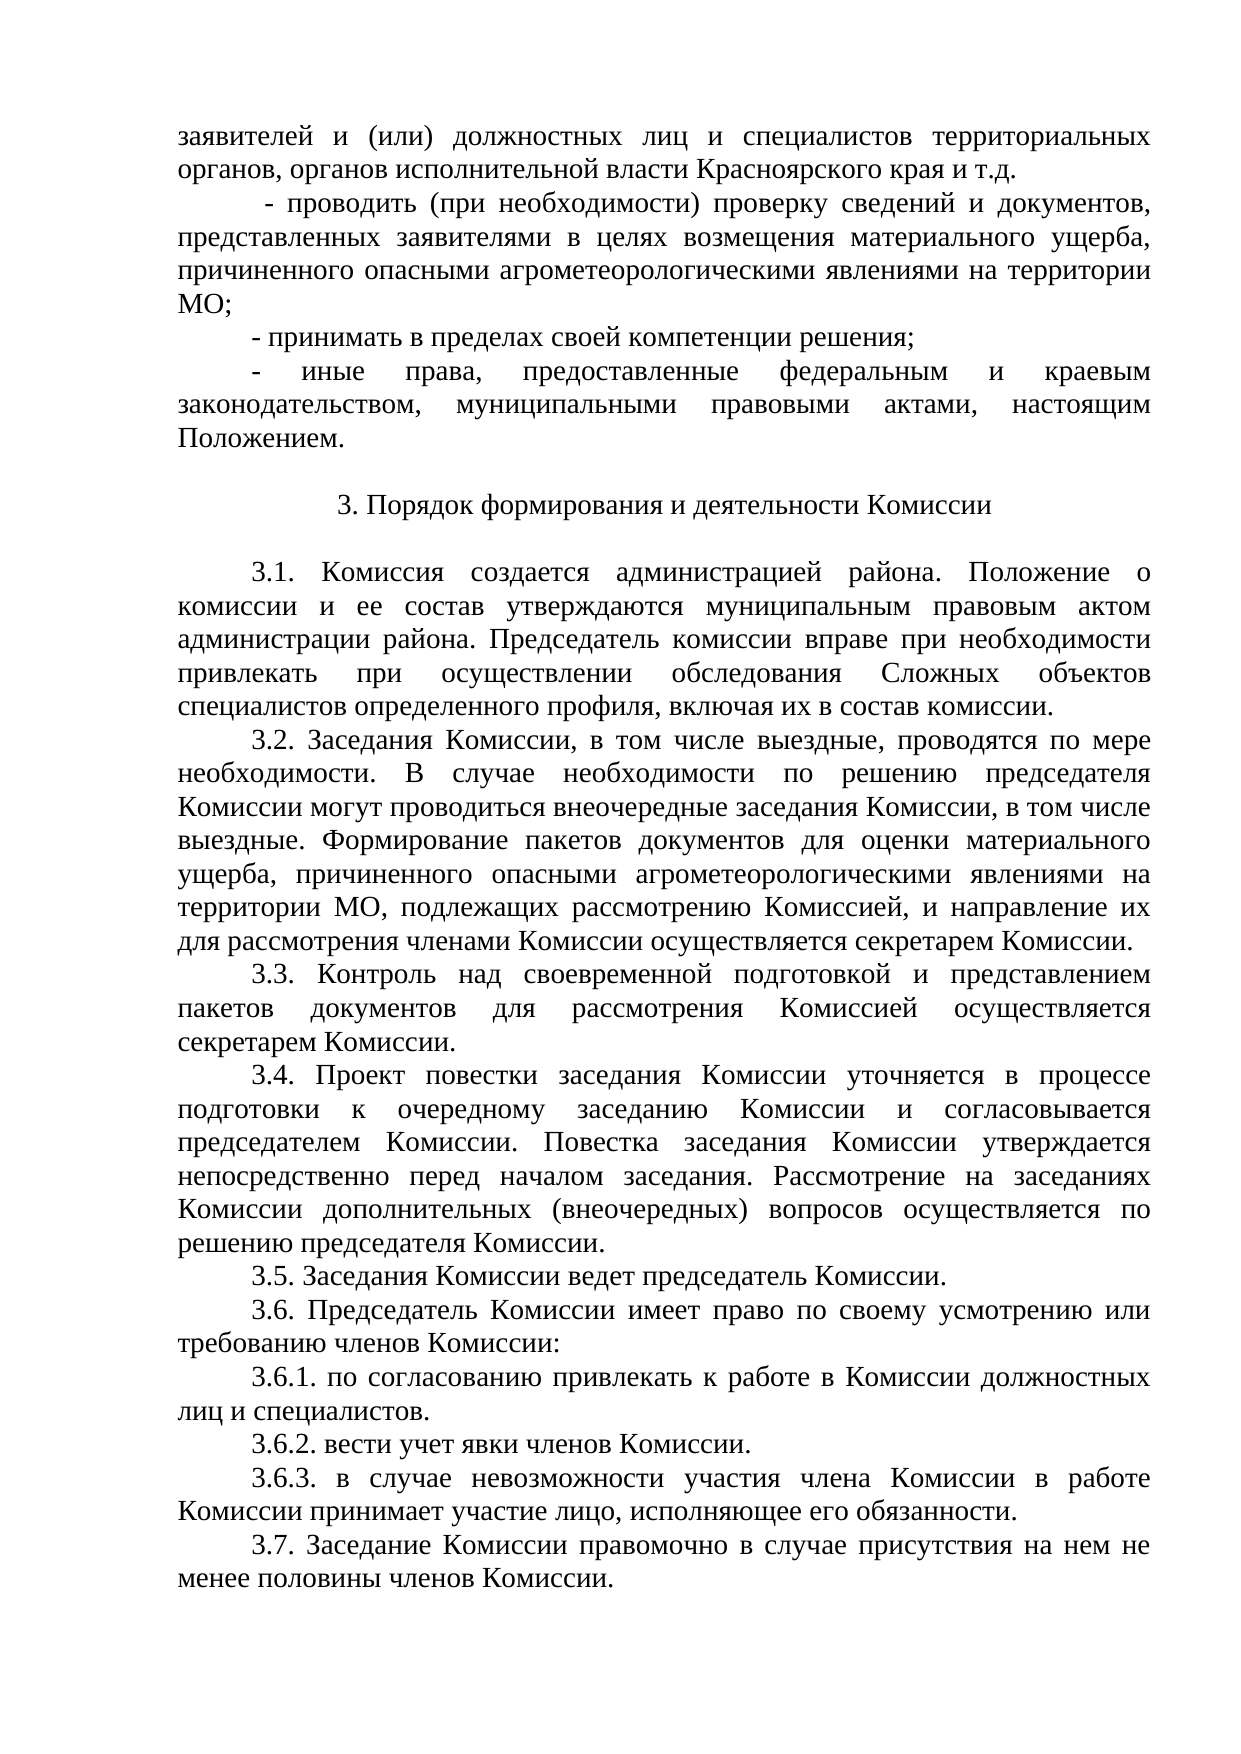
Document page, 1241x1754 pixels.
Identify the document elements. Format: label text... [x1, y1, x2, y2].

text 3.7. Заседание Комиссии правомочно в случае присутствия на нем не менее половины членов Комиссии. [177, 1527, 1152, 1594]
text 3. Порядок формирования и деятельности Комиссии [177, 487, 1152, 521]
text - проводить (при необходимости) проверку сведений и документов, представленных заявителями в целях возмещения материального ущерба, причиненного опасными агрометеорологическими явлениями на территории МО; [177, 185, 1152, 319]
text 3.4. Проект повестки заседания Комиссии уточняется в процессе подготовки к очередному заседанию Комиссии и согласовывается председателем Комиссии. Повестка заседания Комиссии утверждается непосредственно перед началом заседания. Рассмотрение на заседаниях Комиссии дополнительных (внеочередных) вопросов осуществляется по решению председателя Комиссии. [177, 1057, 1152, 1258]
text - иные права, предоставленные федеральным и краевым законодательством, муниципальными правовыми актами, настоящим Положением. [177, 353, 1152, 453]
text 3.6.1. по согласованию привлекать к работе в Комиссии должностных лиц и специалистов. [177, 1359, 1152, 1426]
text 3.5. Заседания Комиссии ведет председатель Комиссии. [177, 1258, 1152, 1292]
text 3.6.3. в случае невозможности участия члена Комиссии в работе Комиссии принимает участие лицо, исполняющее его обязанности. [177, 1460, 1152, 1527]
text 3.2. Заседания Комиссии, в том числе выездные, проводятся по мере необходимости. В случае необходимости по решению председателя Комиссии могут проводиться внеочередные заседания Комиссии, в том числе выездные. Формирование пакетов документов для оценки материального ущерба, причиненного опасными агрометеорологическими явлениями на территории МО, подлежащих рассмотрению Комиссией, и направление их для рассмотрения членами Комиссии осуществляется секретарем Комиссии. [177, 722, 1152, 957]
text - принимать в пределах своей компетенции решения; [177, 319, 1152, 353]
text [177, 118, 1152, 185]
text 3.6. Председатель Комиссии имеет право по своему усмотрению или требованию членов Комиссии: [177, 1292, 1152, 1359]
text 3.6.2. вести учет явки членов Комиссии. [177, 1426, 1152, 1460]
text 3.1. Комиссия создается администрацией района. Положение о комиссии и ее состав утверждаются муниципальным правовым актом администрации района. Председатель комиссии вправе при необходимости привлекать при осуществлении обследования Сложных объектов специалистов определенного профиля, включая их в состав комиссии. [177, 554, 1152, 722]
text 3.3. Контроль над своевременной подготовкой и представлением пакетов документов для рассмотрения Комиссией осуществляется секретарем Комиссии. [177, 957, 1152, 1057]
